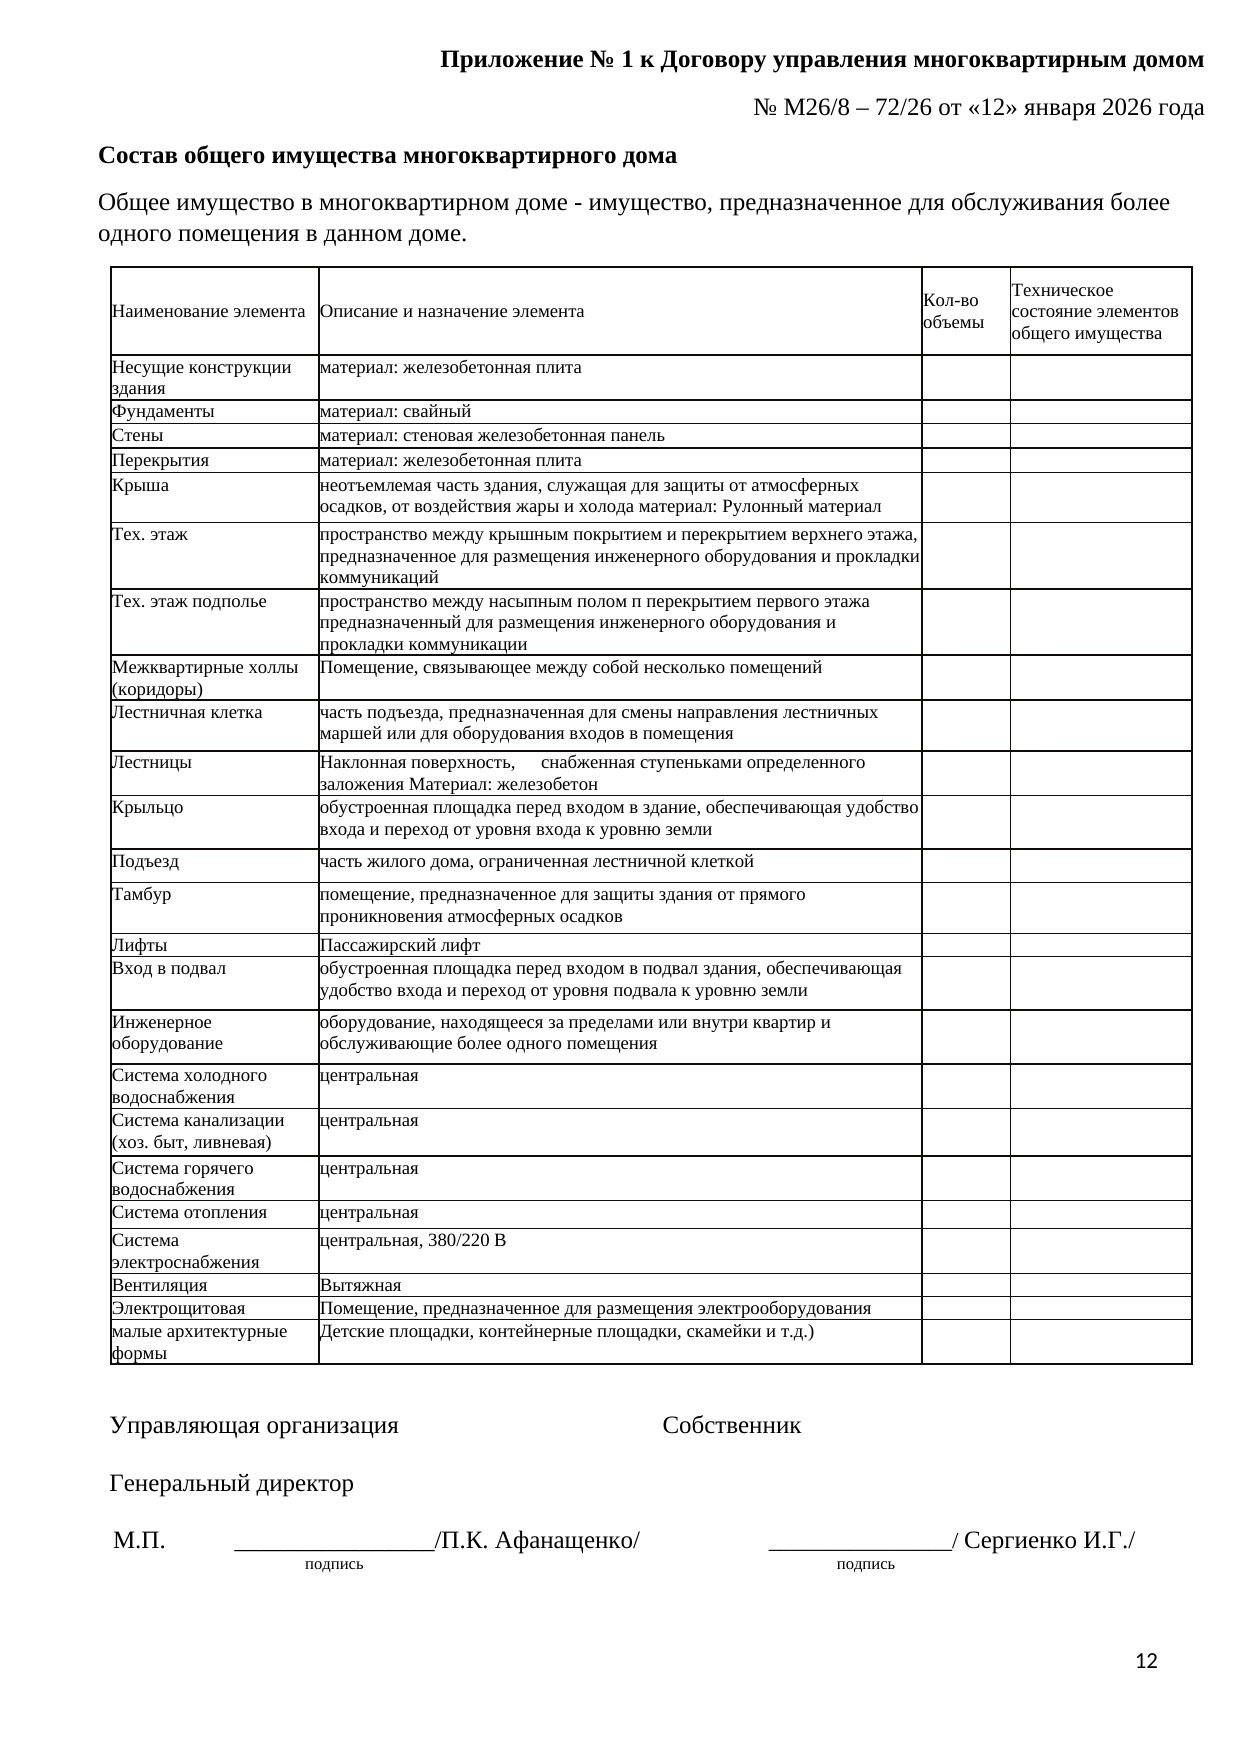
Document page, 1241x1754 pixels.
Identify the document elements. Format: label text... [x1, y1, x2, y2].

table_cell Вытяжная [320, 1274, 921, 1296]
table_cell Лестничная клетка [112, 701, 318, 750]
table_cell [923, 449, 1010, 472]
table_cell Электрощитовая [112, 1297, 318, 1319]
table_cell [923, 883, 1010, 932]
table_cell [1011, 701, 1191, 750]
table_cell Лифты [112, 934, 318, 956]
table_cell [923, 473, 1010, 522]
table_cell [1011, 590, 1191, 654]
table_cell Система канализации (хоз. быт, ливневая) [112, 1109, 318, 1155]
table_cell [1011, 1229, 1191, 1272]
table_cell пространство между крышным покрытием и перекрытием верхнего этажа, предназначенное для размещения инженерного оборудования и прокладки коммуникаций [320, 523, 921, 588]
table_cell [923, 1065, 1010, 1108]
table_cell Перекрытия [112, 449, 318, 472]
table_cell [1011, 473, 1191, 522]
table_cell [923, 752, 1010, 794]
table_cell [923, 656, 1010, 699]
table_cell [1011, 850, 1191, 882]
table_cell [923, 401, 1010, 423]
table_cell Тех. этаж подполье [112, 590, 318, 654]
table_cell Система отопления [112, 1201, 318, 1228]
table_cell материал: железобетонная плита [320, 449, 921, 472]
table_cell [923, 957, 1010, 1009]
table_cell [1011, 1297, 1191, 1319]
table_cell Межквартирные холлы (коридоры) [112, 656, 318, 699]
table_cell [1011, 424, 1191, 447]
table_cell помещение, предназначенное для защиты здания от прямого проникновения атмосферных осадков [320, 883, 921, 932]
table_cell часть жилого дома, ограниченная лестничной клеткой [320, 850, 921, 882]
table_cell [923, 590, 1010, 654]
table_cell [1011, 1274, 1191, 1296]
table_cell Вход в подвал [112, 957, 318, 1009]
table_cell [1011, 656, 1191, 699]
table_cell Помещение, связывающее между собой несколько помещений [320, 656, 921, 699]
table_cell Фундаменты [112, 401, 318, 423]
table_cell центральная, 380/220 В [320, 1229, 921, 1272]
table_cell центральная [320, 1157, 921, 1200]
table_cell материал: стеновая железобетонная панель [320, 424, 921, 447]
table_header Наименование элемента [112, 268, 318, 354]
table_cell Инженерное оборудование [112, 1011, 318, 1063]
table_cell [923, 1157, 1010, 1200]
table_cell неотъемлемая часть здания, служащая для защиты от атмосферных осадков, от воздействия жары и холода материал: Рулонный материал [320, 473, 921, 522]
table_cell [1011, 1109, 1191, 1155]
table_cell Система горячего водоснабжения [112, 1157, 318, 1200]
table_cell [1011, 752, 1191, 794]
table_cell [1011, 523, 1191, 588]
table_cell обустроенная площадка перед входом в подвал здания, обеспечивающая удобство входа и переход от уровня подвала к уровню земли [320, 957, 921, 1009]
text Приложение № 1 к Договору управления многоквартирным домом [98, 44, 1205, 73]
table_cell центральная [320, 1109, 921, 1155]
table_cell Наклонная поверхность, снабженная ступеньками определенного заложения Материал: железобетон [320, 752, 921, 794]
table_cell материал: железобетонная плита [320, 356, 921, 399]
table_header Описание и назначение элемента [320, 268, 921, 354]
table_cell [923, 424, 1010, 447]
table_cell [1011, 401, 1191, 423]
table_cell Стены [112, 424, 318, 447]
table_cell [923, 1109, 1010, 1155]
table_cell Подъезд [112, 850, 318, 882]
table_cell Крыльцо [112, 796, 318, 848]
table_cell [923, 1011, 1010, 1063]
table_cell Тех. этаж [112, 523, 318, 588]
table_cell Детские площадки, контейнерные площадки, скамейки и т.д.) [320, 1320, 921, 1363]
table_cell [923, 356, 1010, 399]
table_header Собственник ________________/ Сергиенко И.Г./ подпись [651, 1410, 1204, 1573]
table_cell [923, 1274, 1010, 1296]
table_cell малые архитектурные формы [112, 1320, 318, 1363]
table_cell центральная [320, 1201, 921, 1228]
table_cell [923, 1320, 1010, 1363]
table_cell [923, 1201, 1010, 1228]
table_cell [923, 796, 1010, 848]
table_cell [1011, 356, 1191, 399]
table_cell центральная [320, 1065, 921, 1108]
table_cell оборудование, находящееся за пределами или внутри квартир и обслуживающие более одного помещения [320, 1011, 921, 1063]
table_cell [1011, 934, 1191, 956]
table_header Кол-во объемы [923, 268, 1010, 354]
text Общее имущество в многоквартирном доме - имущество, предназначенное для обслуживания более одного помещения в данном доме. [98, 187, 1205, 247]
table_cell Несущие конструкции здания [112, 356, 318, 399]
table_cell пространство между насыпным полом п перекрытием первого этажа предназначенный для размещения инженерного оборудования и прокладки коммуникации [320, 590, 921, 654]
table_header Техническое состояние элементов общего имущества [1011, 268, 1191, 354]
table_cell Вентиляция [112, 1274, 318, 1296]
table_cell [923, 934, 1010, 956]
table_cell Крыша [112, 473, 318, 522]
table_cell [1011, 957, 1191, 1009]
table_cell часть подъезда, предназначенная для смены направления лестничных маршей или для оборудования входов в помещения [320, 701, 921, 750]
table_cell [923, 523, 1010, 588]
table_cell [1011, 1157, 1191, 1200]
table_cell [1011, 449, 1191, 472]
table_cell [923, 1229, 1010, 1272]
table_header Управляющая организация Генеральный директор М.П. ________________/П.К. Афанащенко/ подпись [98, 1410, 651, 1573]
table_cell [923, 850, 1010, 882]
text № М26/8 – 72/26 от «12» января 2026 года [98, 92, 1205, 121]
table_cell Лестницы [112, 752, 318, 794]
table_cell [1011, 1011, 1191, 1063]
table_cell обустроенная площадка перед входом в здание, обеспечивающая удобство входа и переход от уровня входа к уровню земли [320, 796, 921, 848]
table_cell [1011, 883, 1191, 932]
text Состав общего имущества многоквартирного дома [98, 140, 1205, 168]
table_cell Система холодного водоснабжения [112, 1065, 318, 1108]
table_cell [923, 1297, 1010, 1319]
table_cell Помещение, предназначенное для размещения электрооборудования [320, 1297, 921, 1319]
table_cell материал: свайный [320, 401, 921, 423]
table_cell Система электроснабжения [112, 1229, 318, 1272]
table_cell Пассажирский лифт [320, 934, 921, 956]
table_cell [1011, 796, 1191, 848]
table_cell [923, 701, 1010, 750]
table_cell [1011, 1201, 1191, 1228]
table_cell [1011, 1320, 1191, 1363]
table_cell Тамбур [112, 883, 318, 932]
table_cell [1011, 1065, 1191, 1108]
